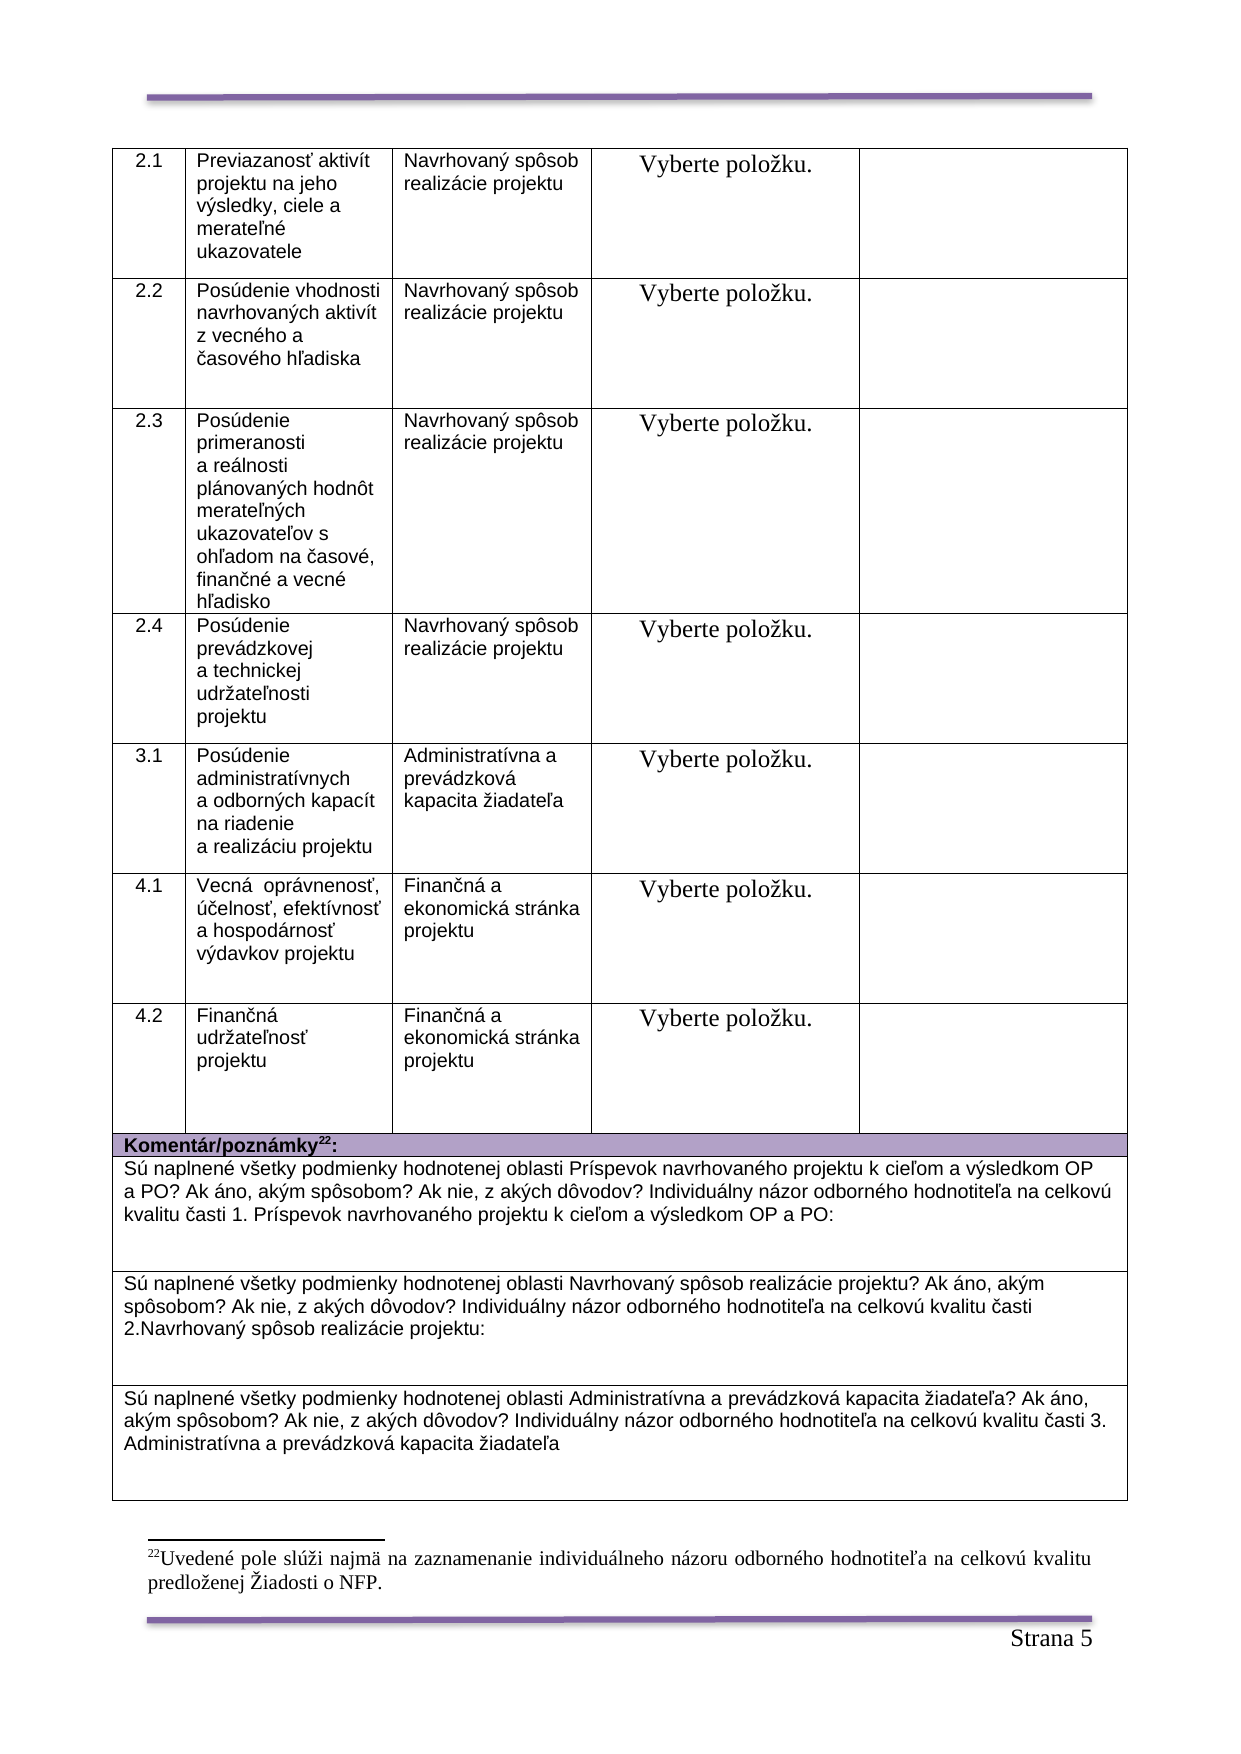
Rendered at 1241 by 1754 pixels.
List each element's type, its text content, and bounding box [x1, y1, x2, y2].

table_cell Sú naplnené všetky podmienky hodnotenej oblasti Navrhovaný spôsob realizácie projektu? Ak áno, akým spôsobom? Ak nie, z akých dôvodov? Individuálny názor odborného hodnotiteľa na celkovú kvalitu časti 2.Navrhovaný spôsob realizácie projektu: [113, 1272, 1127, 1385]
table_cell 2.1 [113, 149, 185, 277]
table_cell Vecná oprávnenosť, účelnosť, efektívnosť a hospodárnosť výdavkov projektu [186, 874, 392, 1002]
table_cell Sú naplnené všetky podmienky hodnotenej oblasti Administratívna a prevádzková kapacita žiadateľa? Ak áno, akým spôsobom? Ak nie, z akých dôvodov? Individuálny názor odborného hodnotiteľa na celkovú kvalitu časti 3. Administratívna a prevádzková kapacita žiadateľa [113, 1386, 1127, 1500]
table_cell [860, 279, 1127, 407]
table_cell [860, 614, 1127, 743]
table_cell 4.1 [113, 874, 185, 1002]
table_cell [860, 409, 1127, 613]
table_cell 2.2 [113, 279, 185, 407]
table_cell Previazanosť aktivít projektu na jeho výsledky, ciele a merateľné ukazovatele [186, 149, 392, 277]
table_cell [860, 1004, 1127, 1132]
table_cell Posúdenie administratívnych a odborných kapacít na riadenie a realizáciu projektu [186, 744, 392, 873]
table_cell Sú naplnené všetky podmienky hodnotenej oblasti Príspevok navrhovaného projektu k cieľom a výsledkom OP a PO? Ak áno, akým spôsobom? Ak nie, z akých dôvodov? Individuálny názor odborného hodnotiteľa na celkovú kvalitu časti 1. Príspevok navrhovaného projektu k cieľom a výsledkom OP a PO: [113, 1157, 1127, 1271]
table_cell Posúdenie prevádzkovej a technickej udržateľnosti projektu [186, 614, 392, 743]
table_cell [860, 149, 1127, 277]
table_cell [860, 744, 1127, 873]
table_cell [860, 874, 1127, 1002]
table_cell 2.4 [113, 614, 185, 743]
table_cell Navrhovaný spôsob realizácie projektu [393, 149, 591, 277]
table_cell Komentár/poznámky: [113, 1134, 1127, 1156]
table_cell Navrhovaný spôsob realizácie projektu [393, 614, 591, 743]
table_cell Finančná a ekonomická stránka projektu [393, 874, 591, 1002]
table_cell Posúdenie vhodnosti navrhovaných aktivít z vecného a časového hľadiska [186, 279, 392, 407]
table_cell 4.2 [113, 1004, 185, 1132]
table_cell Navrhovaný spôsob realizácie projektu [393, 279, 591, 407]
table_cell Navrhovaný spôsob realizácie projektu [393, 409, 591, 613]
table_cell Posúdenie primeranosti a reálnosti plánovaných hodnôt merateľných ukazovateľov s ohľadom na časové, finančné a vecné hľadisko [186, 409, 392, 613]
table_cell Administratívna a prevádzková kapacita žiadateľa [393, 744, 591, 873]
table_cell 2.3 [113, 409, 185, 613]
table_cell 3.1 [113, 744, 185, 873]
table_cell Finančná a ekonomická stránka projektu [393, 1004, 591, 1132]
table_cell Finančná udržateľnosť projektu [186, 1004, 392, 1132]
